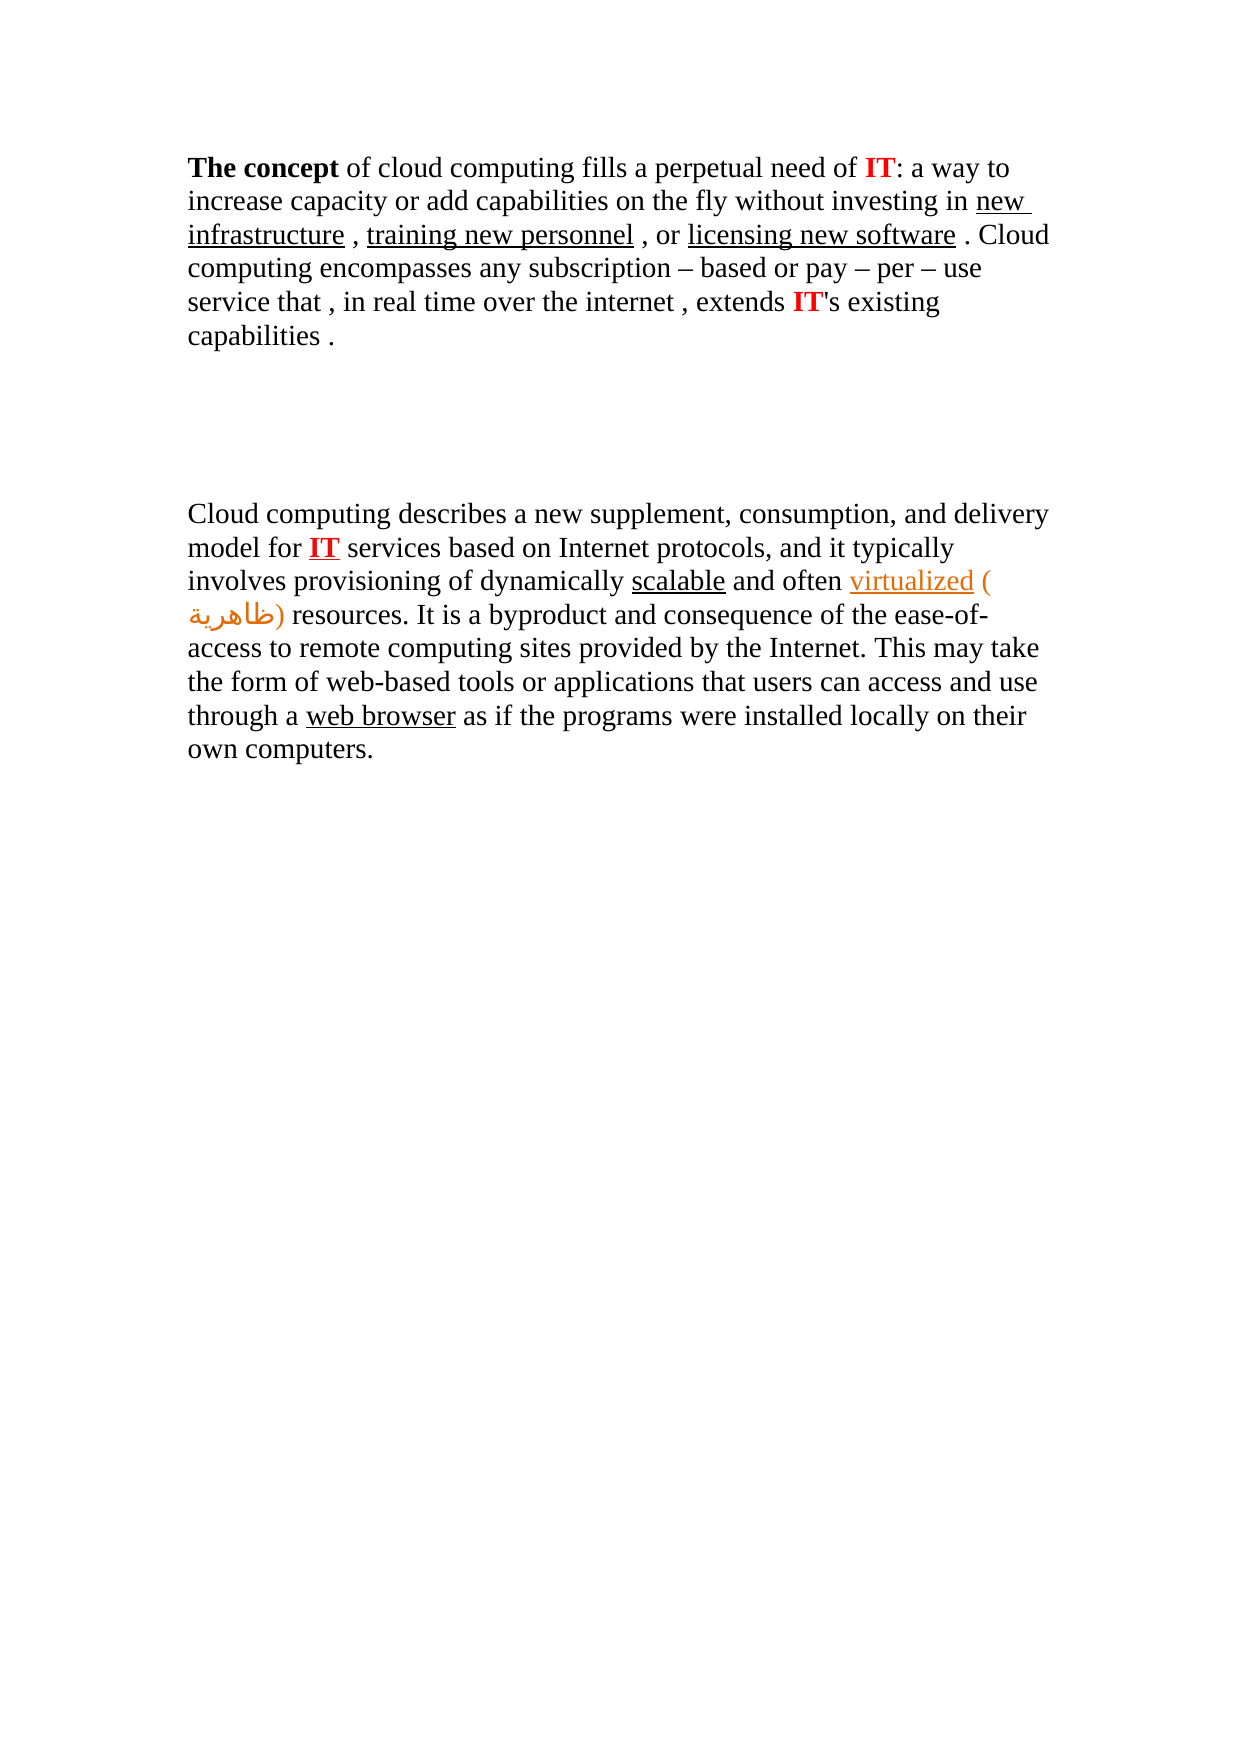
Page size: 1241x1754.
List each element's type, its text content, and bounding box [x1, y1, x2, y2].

text The concept of cloud computing fills a perpetual need of IT: a way to increase capacity or add capabilities on the fly without investing in new infrastructure , training new personnel , or licensing new software . Cloud computing encompasses any subscription – based or pay – per – use service that , in real time over the internet , extends IT's existing capabilities . [187, 150, 1053, 351]
text Cloud computing describes a new supplement, consumption, and delivery model for IT services based on Internet protocols, and it typically involves provisioning of dynamically scalable and often virtualized ( ظاهرية) resources. It is a byproduct and consequence of the ease-of-access to remote computing sites provided by the Internet. This may take the form of web-based tools or applications that users can access and use through a web browser as if the programs were installed locally on their own computers. [187, 496, 1053, 765]
